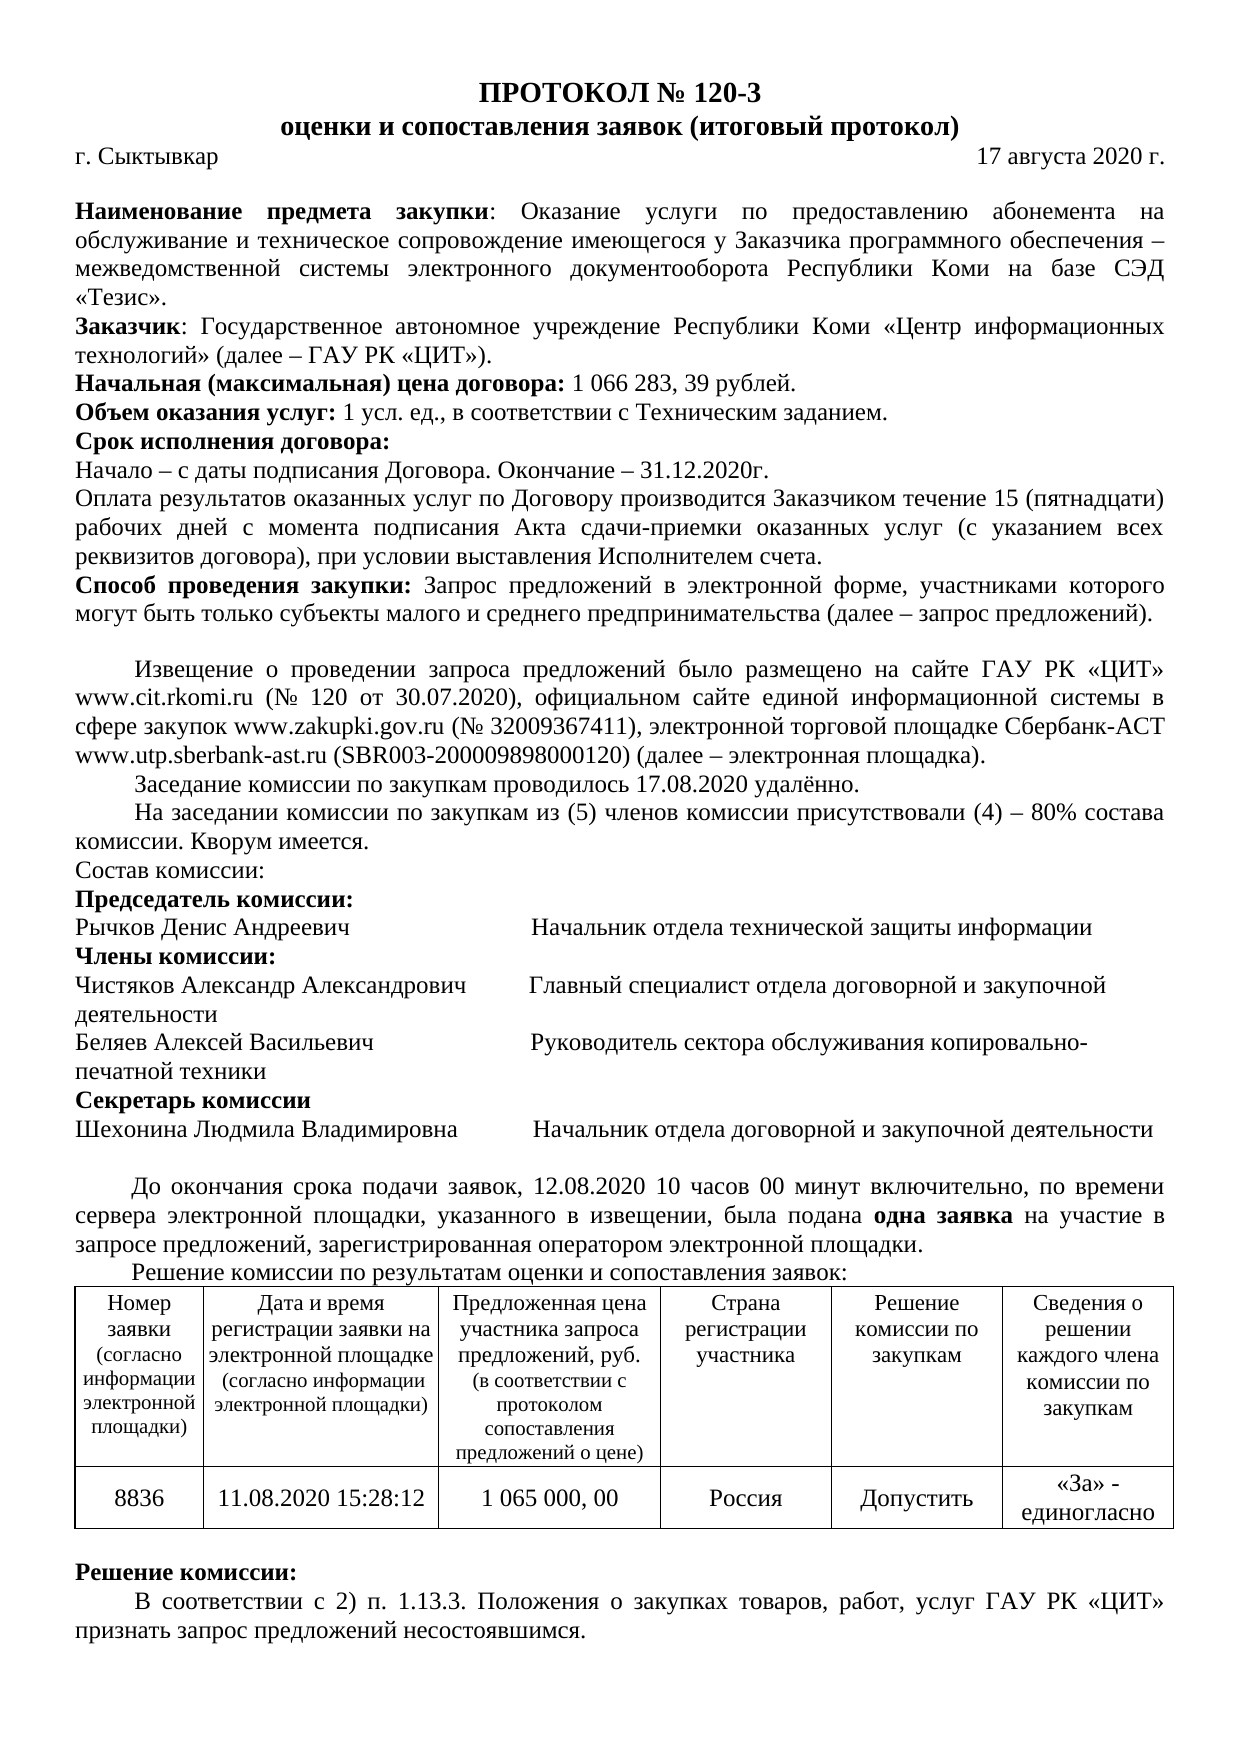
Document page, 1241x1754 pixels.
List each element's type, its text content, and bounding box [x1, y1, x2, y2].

table_header Страна регистрации участника [661, 1287, 831, 1466]
text На заседании комиссии по закупкам из (5) членов комиссии присутствовали (4) – 80% состава комиссии. Кворум имеется. [75, 797, 1165, 855]
text Шехонина Людмила Владимировна Начальник отдела договорной и закупочной деятельности [75, 1114, 1165, 1142]
table_cell «За» - единогласно [1003, 1467, 1173, 1527]
text печатной техники [75, 1056, 1165, 1085]
list Заседание комиссии по закупкам проводилось 17.08.2020 удалённо. [75, 769, 1165, 797]
text Беляев Алексей Васильевич Руководитель сектора обслуживания копировально- [75, 1027, 1165, 1056]
table_header Сведения о решении каждого члена комиссии по закупкам [1003, 1287, 1173, 1466]
text Рычков Денис Андреевич Начальник отдела технической защиты информации [75, 912, 1165, 941]
text Оплата результатов оказанных услуг по Договору производится Заказчиком течение 15 (пятнадцати) рабочих дней с момента подписания Акта сдачи-приемки оказанных услуг (с указанием всех реквизитов договора), при условии выставления Исполнителем счета. [75, 483, 1165, 570]
table_cell Россия [661, 1467, 831, 1527]
table_header Решение комиссии по закупкам [832, 1287, 1002, 1466]
text Срок исполнения договора: [75, 426, 1165, 455]
text ПРОТОКОЛ № 120-3 [75, 75, 1165, 108]
text Начало – с даты подписания Договора. Окончание – 31.12.2020г. [75, 455, 1165, 483]
text В соответствии с 2) п. 1.13.3. Положения о закупках товаров, работ, услуг ГАУ РК «ЦИТ» признать запрос предложений несостоявшимся. [75, 1586, 1165, 1643]
text Председатель комиссии: [75, 884, 1165, 912]
table_header Номер заявки (согласно информации электронной площадки) [76, 1287, 203, 1466]
text Способ проведения закупки: Запрос предложений в электронной форме, участниками которого могут быть только субъекты малого и среднего предпринимательства (далее – запрос предложений). [75, 570, 1165, 627]
table_cell 1 065 000, 00 [439, 1467, 660, 1527]
table_header Дата и время регистрации заявки на электронной площадке (согласно информации электронной площадки) [204, 1287, 438, 1466]
text Извещение о проведении запроса предложений было размещено на сайте ГАУ РК «ЦИТ» www.cit.rkomi.ru (№ 120 от 30.07.2020), официальном сайте единой информационной системы в сфере закупок www.zakupki.gov.ru (№ 32009367411), электронной торговой площадке Сбербанк-АСТ www.utp.sberbank-ast.ru (SBR003-200009898000120) (далее – электронная площадка). [75, 654, 1165, 769]
text Наименование предмета закупки: Оказание услуги по предоставлению абонемента на обслуживание и техническое сопровождение имеющегося у Заказчика программного обеспечения – межведомственной системы электронного документооборота Республики Коми на базе СЭД «Тезис». [75, 196, 1165, 311]
text Начальная (максимальная) цена договора: 1 066 283, 39 рублей. [75, 368, 1165, 397]
table_cell 11.08.2020 15:28:12 [204, 1467, 438, 1527]
text Заказчик: Государственное автономное учреждение Республики Коми «Центр информационных технологий» (далее – ГАУ РК «ЦИТ»). [75, 311, 1165, 368]
text г. Сыктывкар 17 августа 2020 г. [75, 141, 1165, 170]
text Члены комиссии: [75, 941, 1165, 970]
text Чистяков Александр Александрович Главный специалист отдела договорной и закупочной деятельности [75, 970, 1165, 1027]
text До окончания срока подачи заявок, 12.08.2020 10 часов 00 минут включительно, по времени сервера электронной площадки, указанного в извещении, была подана одна заявка на участие в запросе предложений, зарегистрированная оператором электронной площадки. [75, 1171, 1165, 1257]
table_cell 8836 [76, 1467, 203, 1527]
text Состав комиссии: [75, 855, 1165, 884]
text Объем оказания услуг: 1 усл. ед., в соответствии с Техническим заданием. [75, 397, 1165, 426]
text Решение комиссии по результатам оценки и сопоставления заявок: [75, 1257, 1165, 1286]
text оценки и сопоставления заявок (итоговый протокол) [75, 108, 1165, 141]
table_cell Допустить [832, 1467, 1002, 1527]
text Секретарь комиссии [75, 1085, 1165, 1114]
table_header Предложенная цена участника запроса предложений, руб. (в соответствии с протоколом сопоставления предложений о цене) [439, 1287, 660, 1466]
text Решение комиссии: [75, 1557, 1165, 1586]
